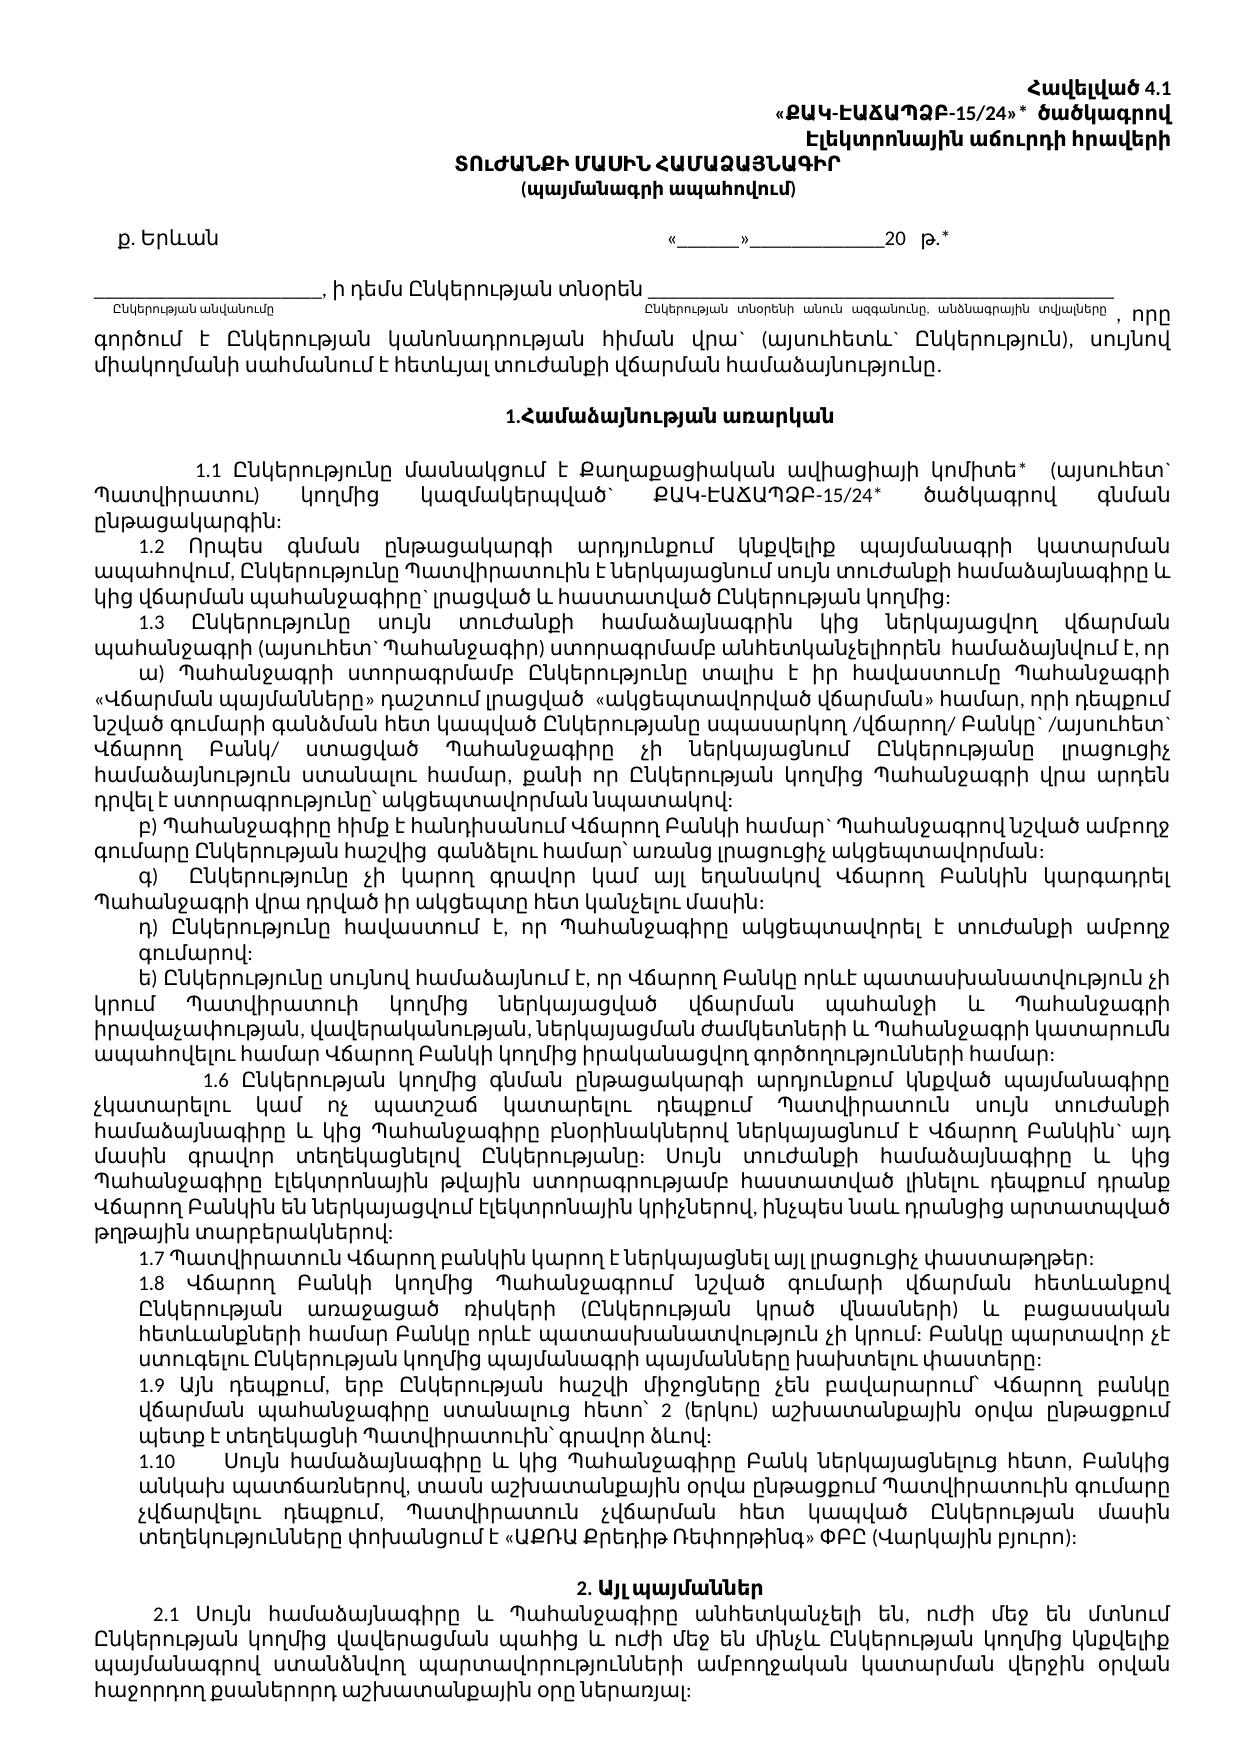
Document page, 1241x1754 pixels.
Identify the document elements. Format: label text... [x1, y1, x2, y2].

text 1.3 Ընկերությունը սույն տուժանքի համաձայնագրին կից ներկայացվող վճարման պահանջագրի (այսուհետ` Պահանջագիր) ստորագրմամբ անհետկանչելիորեն համաձայնվում է, որ [94, 609, 1171, 660]
text (պայմանագրի ապահովում) [94, 177, 1171, 199]
text դ) Ընկերությունը հավաստում է, որ Պահանջագիրը ակցեպտավորել է տուժանքի ամբողջ գումարով: [138, 914, 1171, 965]
text ______________________, ի դեմս Ընկերության տնօրեն _____________________________________________ [94, 276, 1171, 301]
text բ) Պահանջագիրը հիմք է հանդիսանում Վճարող Բանկի համար` Պահանջագրով նշված ամբողջ գումարը Ընկերության հաշվից գանձելու համար՝ առանց լրացուցիչ ակցեպտավորման: [94, 813, 1171, 864]
text 2. Այլ պայմաններ [169, 1575, 1171, 1601]
text ՏՈւԺԱՆՔԻ ՄԱՍԻՆ ՀԱՄԱՁԱՅՆԱԳԻՐ [94, 151, 1171, 177]
text Էլեկտրոնային աճուրդի հրավերի [94, 126, 1171, 151]
text Ընկերության անվանումը Ընկերության տնօրենի անուն ազգանունը, անձնագրային տվյալները , որը գործում է Ընկերության կանոնադրության հիման վրա` (այսուհետև` Ընկերություն), սույնով միակողմանի սահմանում է հետևյալ տուժանքի վճարման համաձայնությունը. [94, 301, 1171, 377]
text 1.10 Սույն համաձայնագիրը և կից Պահանջագիրը Բանկ ներկայացնելուց հետո, Բանկից անկախ պատճառներով, տասն աշխատանքային օրվա ընթացքում Պատվիրատուին գումարը չվճարվելու դեպքում, Պատվիրատուն չվճարման հետ կապված Ընկերության մասին տեղեկությունները փոխանցում է «ԱՔՌԱ Քրեդիթ Ռեփորթինգ» ՓԲԸ (Վարկային բյուրո): [138, 1448, 1171, 1550]
text 1.2 Որպես գնման ընթացակարգի արդյունքում կնքվելիք պայմանագրի կատարման ապահովում, Ընկերությունը Պատվիրատուին է ներկայացնում սույն տուժանքի համաձայնագիրը և կից վճարման պահանջագիրը` լրացված և հաստատված Ընկերության կողմից: [94, 533, 1171, 609]
text 1.Համաձայնության առարկան [169, 403, 1171, 428]
text ե) Ընկերությունը սույնով համաձայնում է, որ Վճարող Բանկը որևէ պատասխանատվություն չի կրում Պատվիրատուի կողմից ներկայացված վճարման պահանջի և Պահանջագրի իրավաչափության, վավերականության, ներկայացման ժամկետների և Պահանջագրի կատարումն ապահովելու համար Վճարող Բանկի կողմից իրականացվող գործողությունների համար: [94, 965, 1171, 1067]
text գ) Ընկերությունը չի կարող գրավոր կամ այլ եղանակով Վճարող Բանկին կարգադրել Պահանջագրի վրա դրված իր ակցեպտը հետ կանչելու մասին: [94, 864, 1171, 914]
text ա) Պահանջագրի ստորագրմամբ Ընկերությունը տալիս է իր հավաստումը Պահանջագրի «Վճարման պայմանները» դաշտում լրացված «ակցեպտավորված վճարման» համար, որի դեպքում նշված գումարի գանձման հետ կապված Ընկերությանը սպասարկող /վճարող/ Բանկը` /այսուհետ` Վճարող Բանկ/ ստացված Պահանջագիրը չի ներկայացնում Ընկերությանը լրացուցիչ համաձայնություն ստանալու համար, քանի որ Ընկերության կողմից Պահանջագրի վրա արդեն դրվել է ստորագրությունը՝ ակցեպտավորման նպատակով: [94, 660, 1171, 813]
text 2.1 Սույն համաձայնագիրը և Պահանջագիրը անհետկանչելի են, ուժի մեջ են մտնում Ընկերության կողմից վավերացման պահից և ուժի մեջ են մինչև Ընկերության կողմից կնքվելիք պայմանագրով ստանձնվող պարտավորությունների ամբողջական կատարման վերջին օրվան հաջորդող քսաներորդ աշխատանքային օրը ներառյալ: [94, 1601, 1171, 1702]
text Հավելված 4.1 [94, 75, 1171, 100]
text 1.6 Ընկերության կողմից գնման ընթացակարգի արդյունքում կնքված պայմանագիրը չկատարելու կամ ոչ պատշաճ կատարելու դեպքում Պատվիրատուն սույն տուժանքի համաձայնագիրը և կից Պահանջագիրը բնօրինակներով ներկայացնում է Վճարող Բանկին` այդ մասին գրավոր տեղեկացնելով Ընկերությանը: Սույն տուժանքի համաձայնագիրը և կից Պահանջագիրը էլեկտրոնային թվային ստորագրությամբ հաստատված լինելու դեպքում դրանք Վճարող Բանկին են ներկայացվում էլեկտրոնային կրիչներով, ինչպես նաև դրանցից արտատպված թղթային տարբերակներով: [94, 1067, 1171, 1245]
text 1.7 Պատվիրատուն Վճարող բանկին կարող է ներկայացնել այլ լրացուցիչ փաստաթղթեր: [138, 1245, 1171, 1270]
text 1.1 Ընկերությունը մասնակցում է Քաղաքացիական ավիացիայի կոմիտե* (այսուհետ` Պատվիրատու) կողմից կազմակերպված` ՔԱԿ-ԷԱՃԱՊՁԲ-15/24* ծածկագրով գնման ընթացակարգին: [94, 457, 1171, 533]
text 1.8 Վճարող Բանկի կողմից Պահանջագրում նշված գումարի վճարման հետևանքով Ընկերության առաջացած ռիսկերի (Ընկերության կրած վնասների) և բացասական հետևանքների համար Բանկը որևէ պատասխանատվություն չի կրում: Բանկը պարտավոր չէ ստուգելու Ընկերության կողմից պայմանագրի պայմանները խախտելու փաստերը: [138, 1270, 1171, 1372]
text «ՔԱԿ-ԷԱՃԱՊՁԲ-15/24»* ծածկագրով [94, 100, 1171, 126]
text 1.9 Այն դեպքում, երբ Ընկերության հաշվի միջոցները չեն բավարարում՝ Վճարող բանկը վճարման պահանջագիրը ստանալուց հետո՝ 2 (երկու) աշխատանքային օրվա ընթացքում պետք է տեղեկացնի Պատվիրատուին՝ գրավոր ձևով: [138, 1372, 1171, 1448]
text ք. Երևան «______»_____________20 թ.* [94, 225, 1171, 250]
